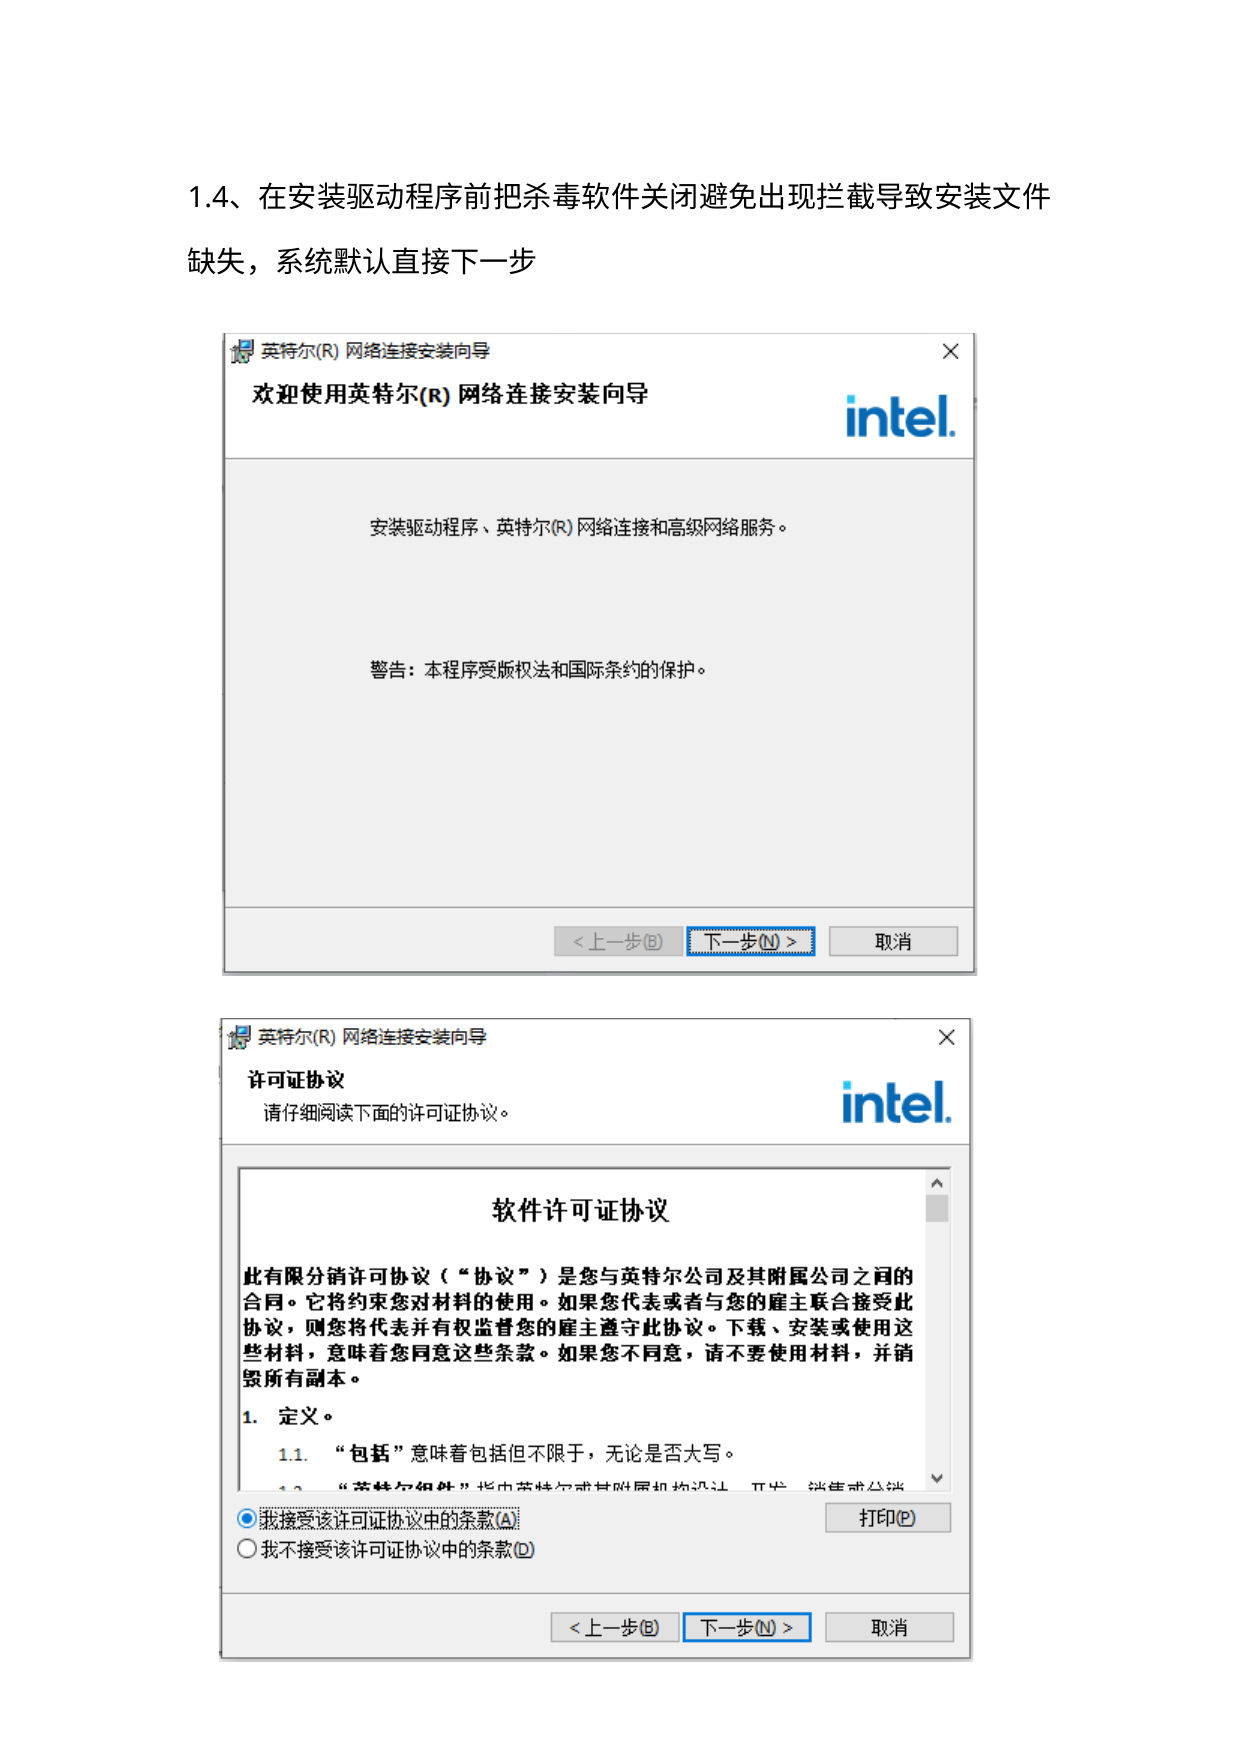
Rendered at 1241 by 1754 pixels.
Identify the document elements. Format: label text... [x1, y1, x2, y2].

text 1.4、在安装驱动程序前把杀毒软件关闭避免出现拦截导致安装文件缺失，系统默认直接下一步 [187, 162, 1053, 292]
picture [218, 1018, 974, 1662]
picture [221, 333, 978, 976]
